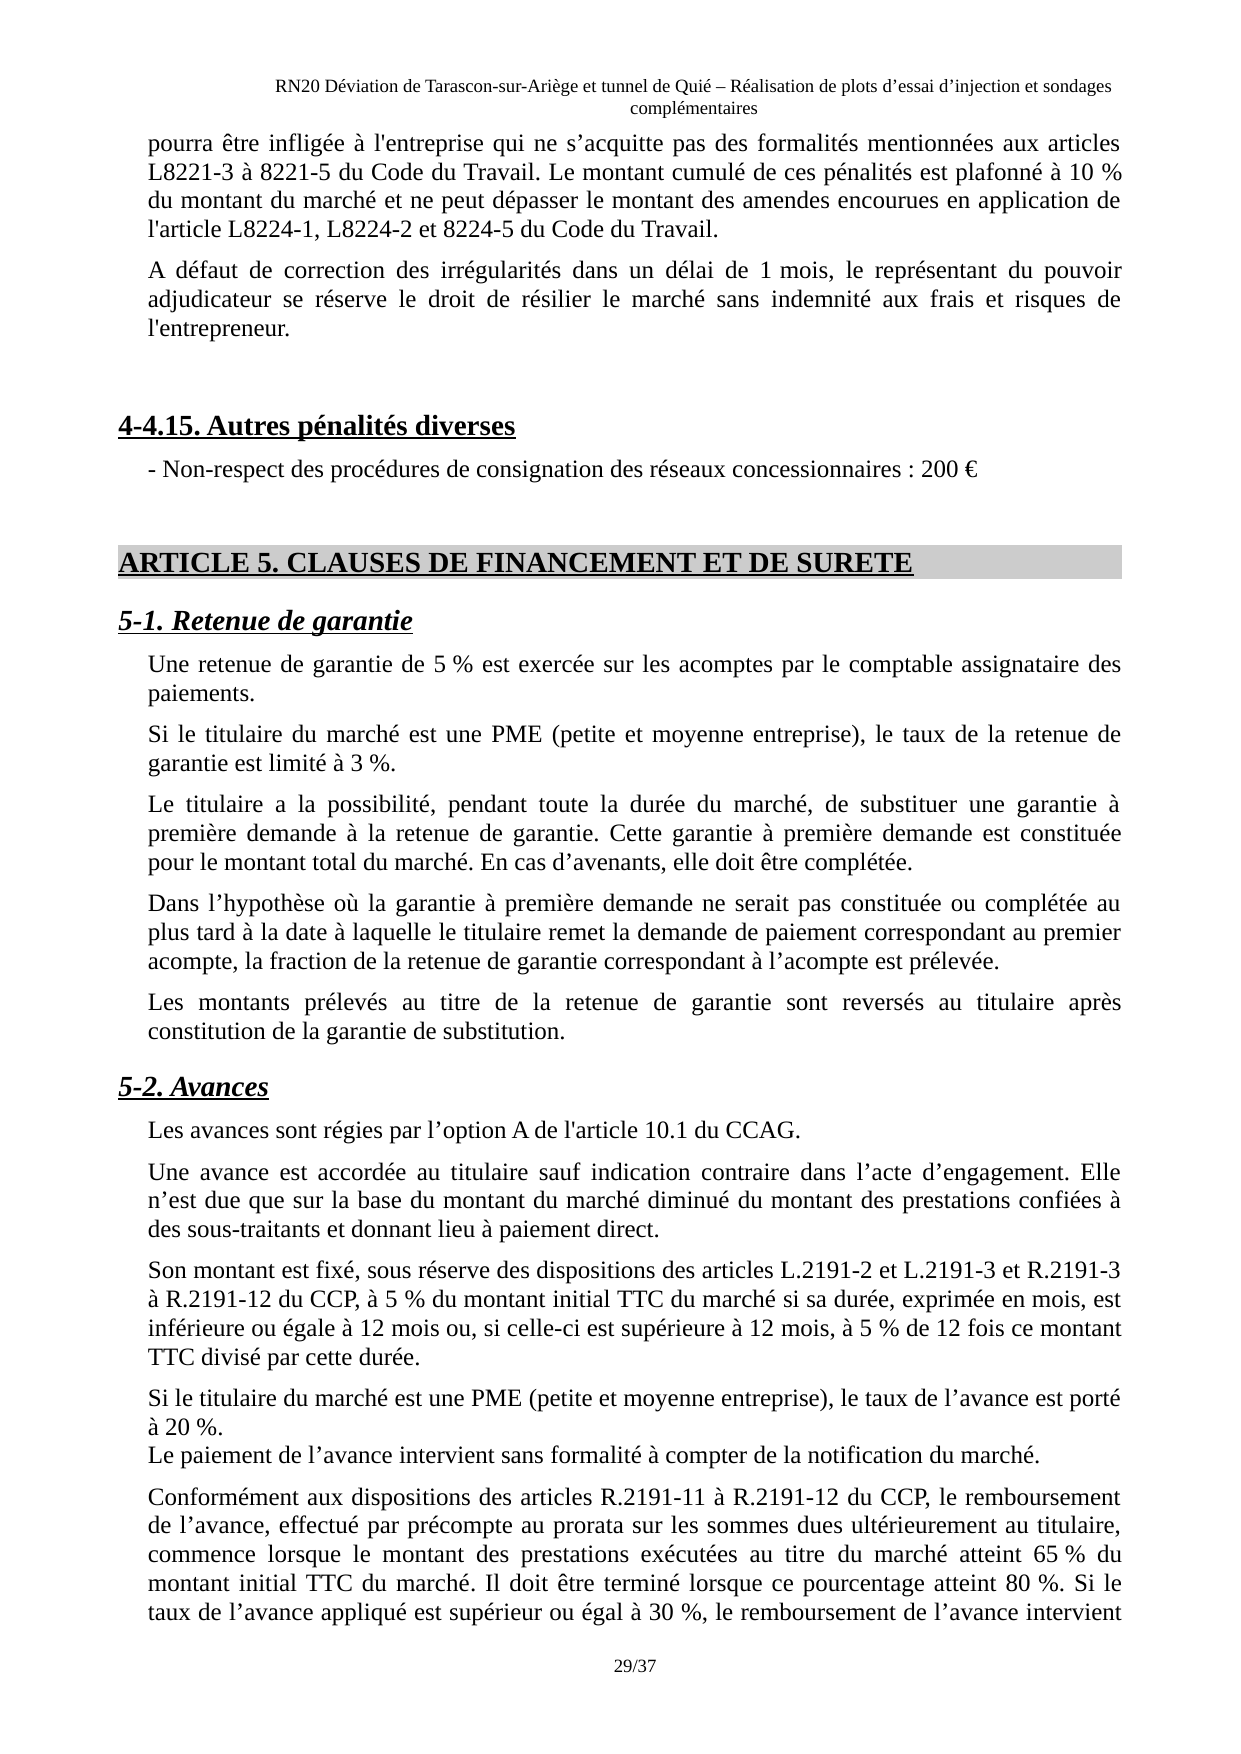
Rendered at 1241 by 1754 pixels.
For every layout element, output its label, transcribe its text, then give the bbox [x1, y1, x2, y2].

subtitle ARTICLE 5. CLAUSES DE FINANCEMENT ET DE SURETE [118, 545, 1122, 579]
text A défaut de correction des irrégularités dans un délai de 1 mois, le représentant du pouvoir adjudicateur se réserve le droit de résilier le marché sans indemnité aux frais et risques de l'entrepreneur. [148, 256, 1122, 342]
text Les avances sont régies par l’option A de l'article 10.1 du CCAG. [148, 1115, 1122, 1144]
text Une avance est accordée au titulaire sauf indication contraire dans l’acte d’engagement. Elle n’est due que sur la base du montant du marché diminué du montant des prestations confiées à des sous-traitants et donnant lieu à paiement direct. [148, 1157, 1122, 1243]
text Si le titulaire du marché est une PME (petite et moyenne entreprise), le taux de l’avance est porté à 20 %. [148, 1383, 1122, 1440]
text - Non-respect des procédures de consignation des réseaux concessionnaires : 200 € [148, 454, 1122, 483]
text Dans l’hypothèse où la garantie à première demande ne serait pas constituée ou complétée au plus tard à la date à laquelle le titulaire remet la demande de paiement correspondant au premier acompte, la fraction de la retenue de garantie correspondant à l’acompte est prélevée. [148, 888, 1122, 974]
text Si le titulaire du marché est une PME (petite et moyenne entreprise), le taux de la retenue de garantie est limité à 3 %. [148, 719, 1122, 777]
text Une retenue de garantie de 5 % est exercée sur les acomptes par le comptable assignataire des paiements. [148, 649, 1122, 707]
subtitle 4-4.15. Autres pénalités diverses [118, 408, 1122, 441]
subtitle 5-1. Retenue de garantie [118, 603, 1122, 637]
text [148, 128, 1122, 243]
text Le paiement de l’avance intervient sans formalité à compter de la notification du marché. [148, 1440, 1122, 1469]
subtitle 5-2. Avances [118, 1069, 1122, 1103]
text Le titulaire a la possibilité, pendant toute la durée du marché, de substituer une garantie à première demande à la retenue de garantie. Cette garantie à première demande est constituée pour le montant total du marché. En cas d’avenants, elle doit être complétée. [148, 789, 1122, 876]
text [148, 1482, 1122, 1625]
text Les montants prélevés au titre de la retenue de garantie sont reversés au titulaire après constitution de la garantie de substitution. [148, 987, 1122, 1044]
text Son montant est fixé, sous réserve des dispositions des articles L.2191-2 et L.2191-3 et R.2191-3 à R.2191-12 du CCP, à 5 % du montant initial TTC du marché si sa durée, exprimée en mois, est inférieure ou égale à 12 mois ou, si celle-ci est supérieure à 12 mois, à 5 % de 12 fois ce montant TTC divisé par cette durée. [148, 1255, 1122, 1370]
